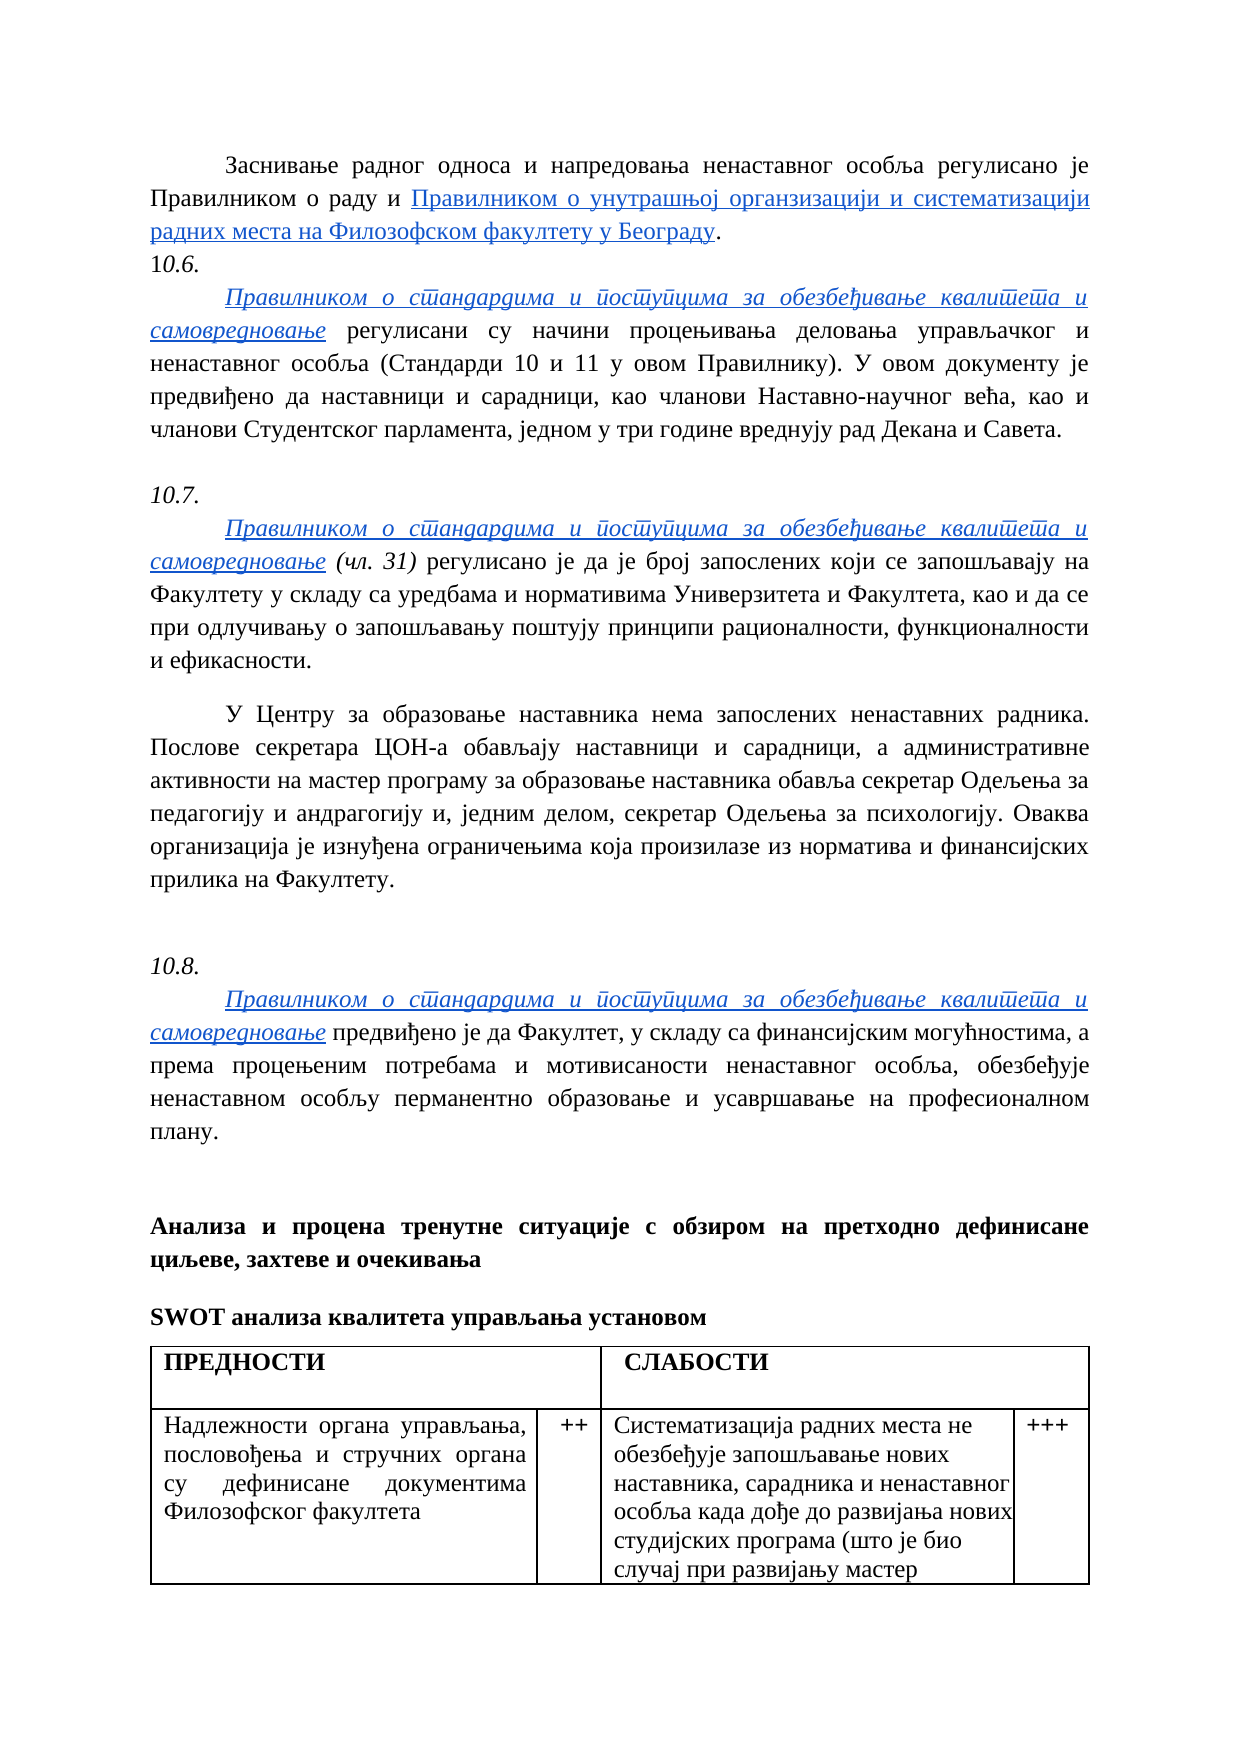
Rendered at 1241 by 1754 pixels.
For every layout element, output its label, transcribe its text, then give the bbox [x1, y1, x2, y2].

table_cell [602, 1410, 1013, 1583]
text Правилником о стандардима и поступцима за обезбеђивање квалитета и самовредновање регулисани су начини процењивања деловања управљачког и ненаставног особља (Стандарди 10 и 11 у овом Правилнику). У овом документу је предвиђено да наставници и сарадници, као чланови Наставно-научног већа, као и чланови Студентског парламента, једном у три године вреднују рад Декана и Савета. [150, 282, 1090, 443]
subtitle Анализа и процена тренутне ситуације с обзиром на претходно дефинисане циљеве, захтеве и очекивања [150, 1211, 1090, 1273]
text Правилником о стандардима и поступцима за обезбеђивање квалитета и самовредновање предвиђено је да Факултет, у складу са финансијским могућностима, а према процењеним потребама и мотивисаности ненаставног особља, обезбеђује ненаставном особљу перманентно образовање и усавршавање на професионалном плану. [150, 984, 1090, 1145]
table_cell +++ [1015, 1410, 1088, 1583]
text Заснивање радног односа и напредовања ненаставног особља регулисано је Правилником о раду и Правилником о унутрашњој органзизацији и систематизацији радних места на Филозофском факултету у Београду. [150, 150, 1090, 245]
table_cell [152, 1410, 536, 1583]
table_cell ++ [538, 1410, 600, 1583]
text SWOT анализа квалитета управљања установом [150, 1302, 1090, 1331]
text 10.8. [150, 951, 1090, 980]
text 10.6. [150, 249, 1090, 278]
table_header ПРЕДНОСТИ [152, 1347, 600, 1408]
table_header СЛАБОСТИ [602, 1347, 1088, 1408]
text 10.7. [150, 480, 1090, 509]
text Правилником о стандардима и поступцима за обезбеђивање квалитета и самовредновање (чл. 31) регулисано је да је број запослених који се запошљавају на Факултету у складу са уредбама и нормативима Универзитета и Факултета, као и да се при одлучивању о запошљавању поштују принципи рационалности, функционалности и ефикасности. [150, 513, 1090, 674]
text У Центру за образовање наставника нема запослених ненаставних радника. Послове секретара ЦОН-а обављају наставници и сарадници, а административне активности на мастер програму за образовање наставника обавља секретар Одељења за педагогију и андрагогију и, једним делом, секретар Одељења за психологију. Оваква организација је изнуђена ограничењима која произилазе из норматива и финансијских прилика на Факултету. [150, 699, 1090, 893]
